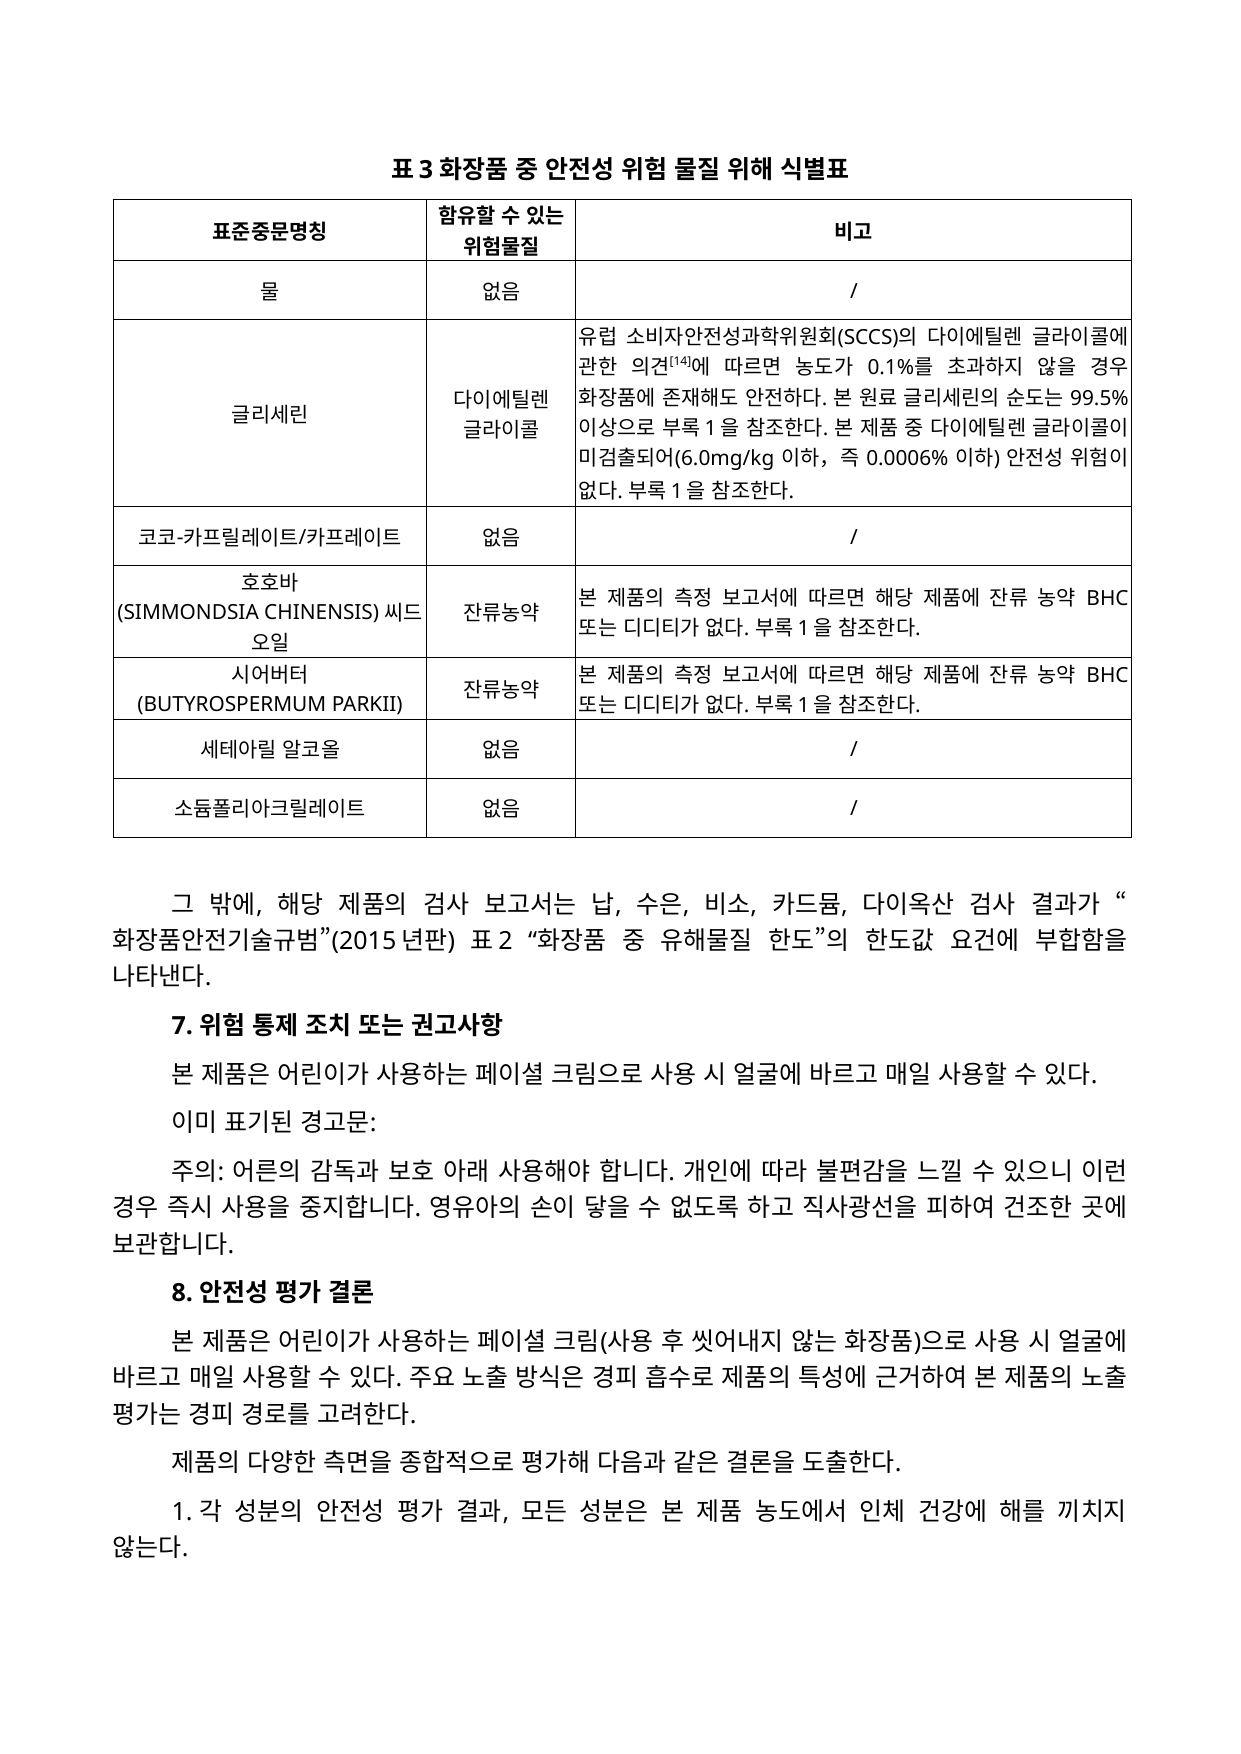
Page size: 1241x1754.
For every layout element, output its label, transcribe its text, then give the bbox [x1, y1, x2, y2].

text 본 제품은 어린이가 사용하는 페이셜 크림으로 사용 시 얼굴에 바르고 매일 사용할 수 있다. [112, 1054, 1128, 1090]
table_cell 시어버터 (BUTYROSPERMUM PARKII) [114, 658, 426, 718]
table_cell 없음 [427, 779, 575, 837]
table_header 함유할 수 있는 위험물질 [427, 200, 575, 260]
table_cell / [576, 507, 1131, 565]
table_cell 호호바 (SIMMONDSIA CHINENSIS) 씨드 오일 [114, 566, 426, 657]
table_cell / [576, 779, 1131, 837]
text 이미 표기된 경고문: [112, 1103, 1128, 1139]
table_cell 없음 [427, 261, 575, 319]
table_cell 본 제품의 측정 보고서에 따르면 해당 제품에 잔류 농약 BHC 또는 디디티가 없다. 부록1을 참조한다. [576, 658, 1131, 718]
table_cell 글리세린 [114, 320, 426, 506]
table_cell 물 [114, 261, 426, 319]
list 위험 통제 조치 또는 권고사항 [112, 1005, 1128, 1042]
table_header 표준중문명칭 [114, 200, 426, 260]
list 안전성 평가 결론 [112, 1273, 1128, 1309]
table_cell / [576, 261, 1131, 319]
text 그 밖에, 해당 제품의 검사 보고서는 납, 수은, 비소, 카드뮴, 다이옥산 검사 결과가 “화장품안전기술규범”(2015년판) 표2 “화장품 중 유해물질 한도”의 한도값 요건에 부합함을 나타낸다. [112, 884, 1128, 993]
table_cell 본 제품의 측정 보고서에 따르면 해당 제품에 잔류 농약 BHC 또는 디디티가 없다. 부록1을 참조한다. [576, 566, 1131, 657]
table_cell 소듐폴리아크릴레이트 [114, 779, 426, 837]
table_header 비고 [576, 200, 1131, 260]
text 표3 화장품 중 안전성 위험 물질 위해 식별표 [112, 150, 1128, 186]
table_cell 잔류농약 [427, 566, 575, 657]
table_cell 없음 [427, 507, 575, 565]
table_cell 유럽 소비자안전성과학위원회(SCCS)의 다이에틸렌 글라이콜에 관한 의견[14]에 따르면 농도가 0.1%를 초과하지 않을 경우 화장품에 존재해도 안전하다. 본 원료 글리세린의 순도는 99.5% 이상으로 부록1을 참조한다. 본 제품 중 다이에틸렌 글라이콜이 미검출되어(6.0mg/kg 이하，즉 0.0006% 이하) 안전성 위험이 없다. 부록1을 참조한다. [576, 320, 1131, 506]
text 주의: 어른의 감독과 보호 아래 사용해야 합니다. 개인에 따라 불편감을 느낄 수 있으니 이런 경우 즉시 사용을 중지합니다. 영유아의 손이 닿을 수 없도록 하고 직사광선을 피하여 건조한 곳에 보관합니다. [112, 1152, 1128, 1260]
table_cell 다이에틸렌 글라이콜 [427, 320, 575, 506]
table_cell / [576, 720, 1131, 777]
table_cell 코코-카프릴레이트/카프레이트 [114, 507, 426, 565]
table_cell 없음 [427, 720, 575, 777]
list 각 성분의 안전성 평가 결과, 모든 성분은 본 제품 농도에서 인체 건강에 해를 끼치지 않는다. [112, 1492, 1128, 1564]
table_cell 잔류농약 [427, 658, 575, 718]
text 본 제품은 어린이가 사용하는 페이셜 크림(사용 후 씻어내지 않는 화장품)으로 사용 시 얼굴에 바르고 매일 사용할 수 있다. 주요 노출 방식은 경피 흡수로 제품의 특성에 근거하여 본 제품의 노출 평가는 경피 경로를 고려한다. [112, 1322, 1128, 1430]
table_cell 세테아릴 알코올 [114, 720, 426, 777]
text 제품의 다양한 측면을 종합적으로 평가해 다음과 같은 결론을 도출한다. [112, 1443, 1128, 1479]
